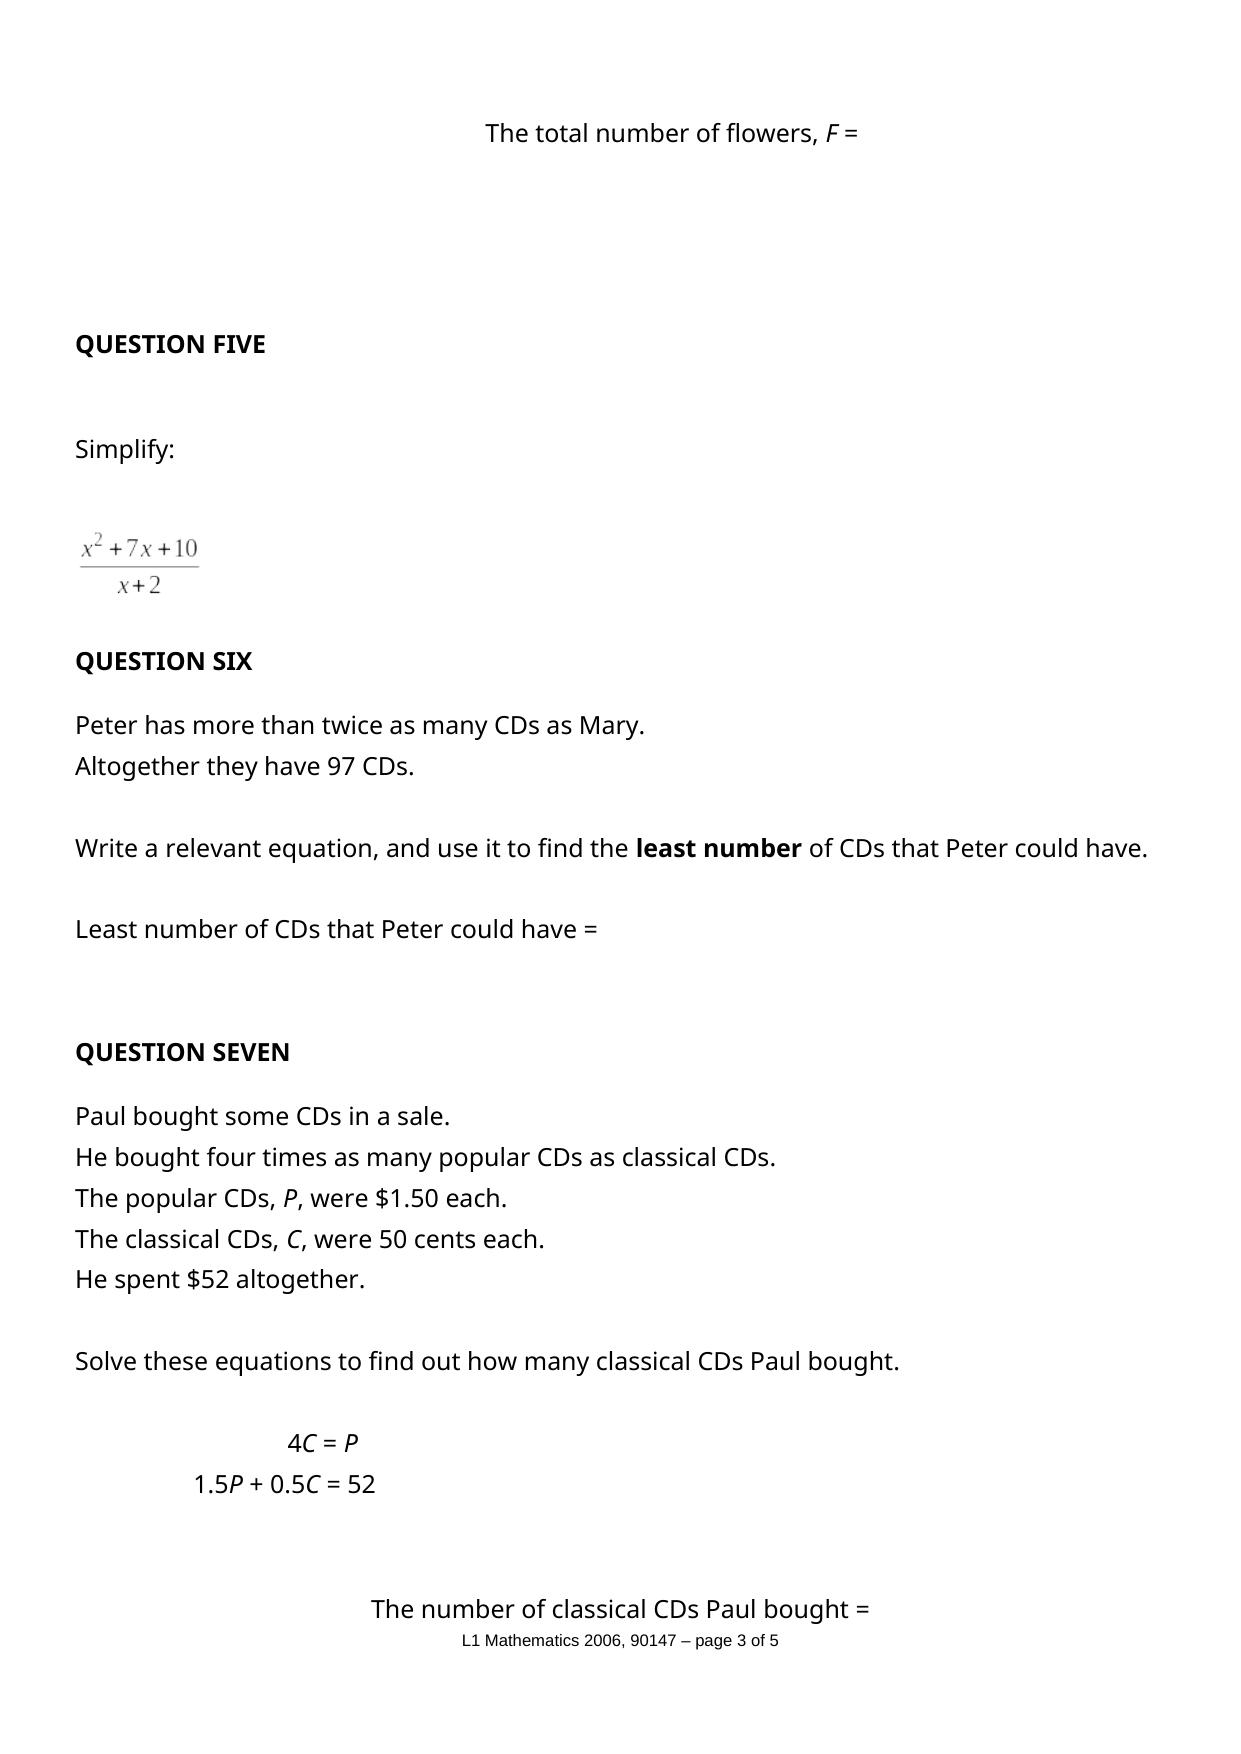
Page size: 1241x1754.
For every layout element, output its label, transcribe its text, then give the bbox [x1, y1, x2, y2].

text 1.5P + 0.5C = 52 [75, 1466, 1165, 1500]
text Solve these equations to find out how many classical CDs Paul bought. [75, 1344, 1165, 1378]
text Altogether they have 97 CDs. [75, 748, 1165, 783]
text Simplify: [75, 432, 1165, 508]
text He spent $52 altogether. [75, 1262, 1165, 1296]
text QUESTION SIX [75, 643, 1165, 677]
text The total number of flowers, F = [75, 116, 858, 150]
text The classical CDs, C, were 50 cents each. [75, 1221, 1165, 1255]
text Write a relevant equation, and use it to find the least number of CDs that Peter could have. [75, 830, 1165, 864]
text Least number of CDs that Peter could have = [75, 912, 1165, 946]
text The popular CDs, P, were $1.50 each. [75, 1181, 1165, 1214]
text QUESTION SEVEN [75, 1034, 1165, 1068]
text Paul bought some CDs in a sale. [75, 1099, 1165, 1133]
text The number of classical CDs Paul bought = [75, 1592, 870, 1626]
text Peter has more than twice as many CDs as Mary. [75, 708, 1165, 742]
text 4C = P [75, 1426, 1165, 1459]
text He bought four times as many popular CDs as classical CDs. [75, 1140, 1165, 1174]
text QUESTION FIVE [75, 326, 1165, 401]
